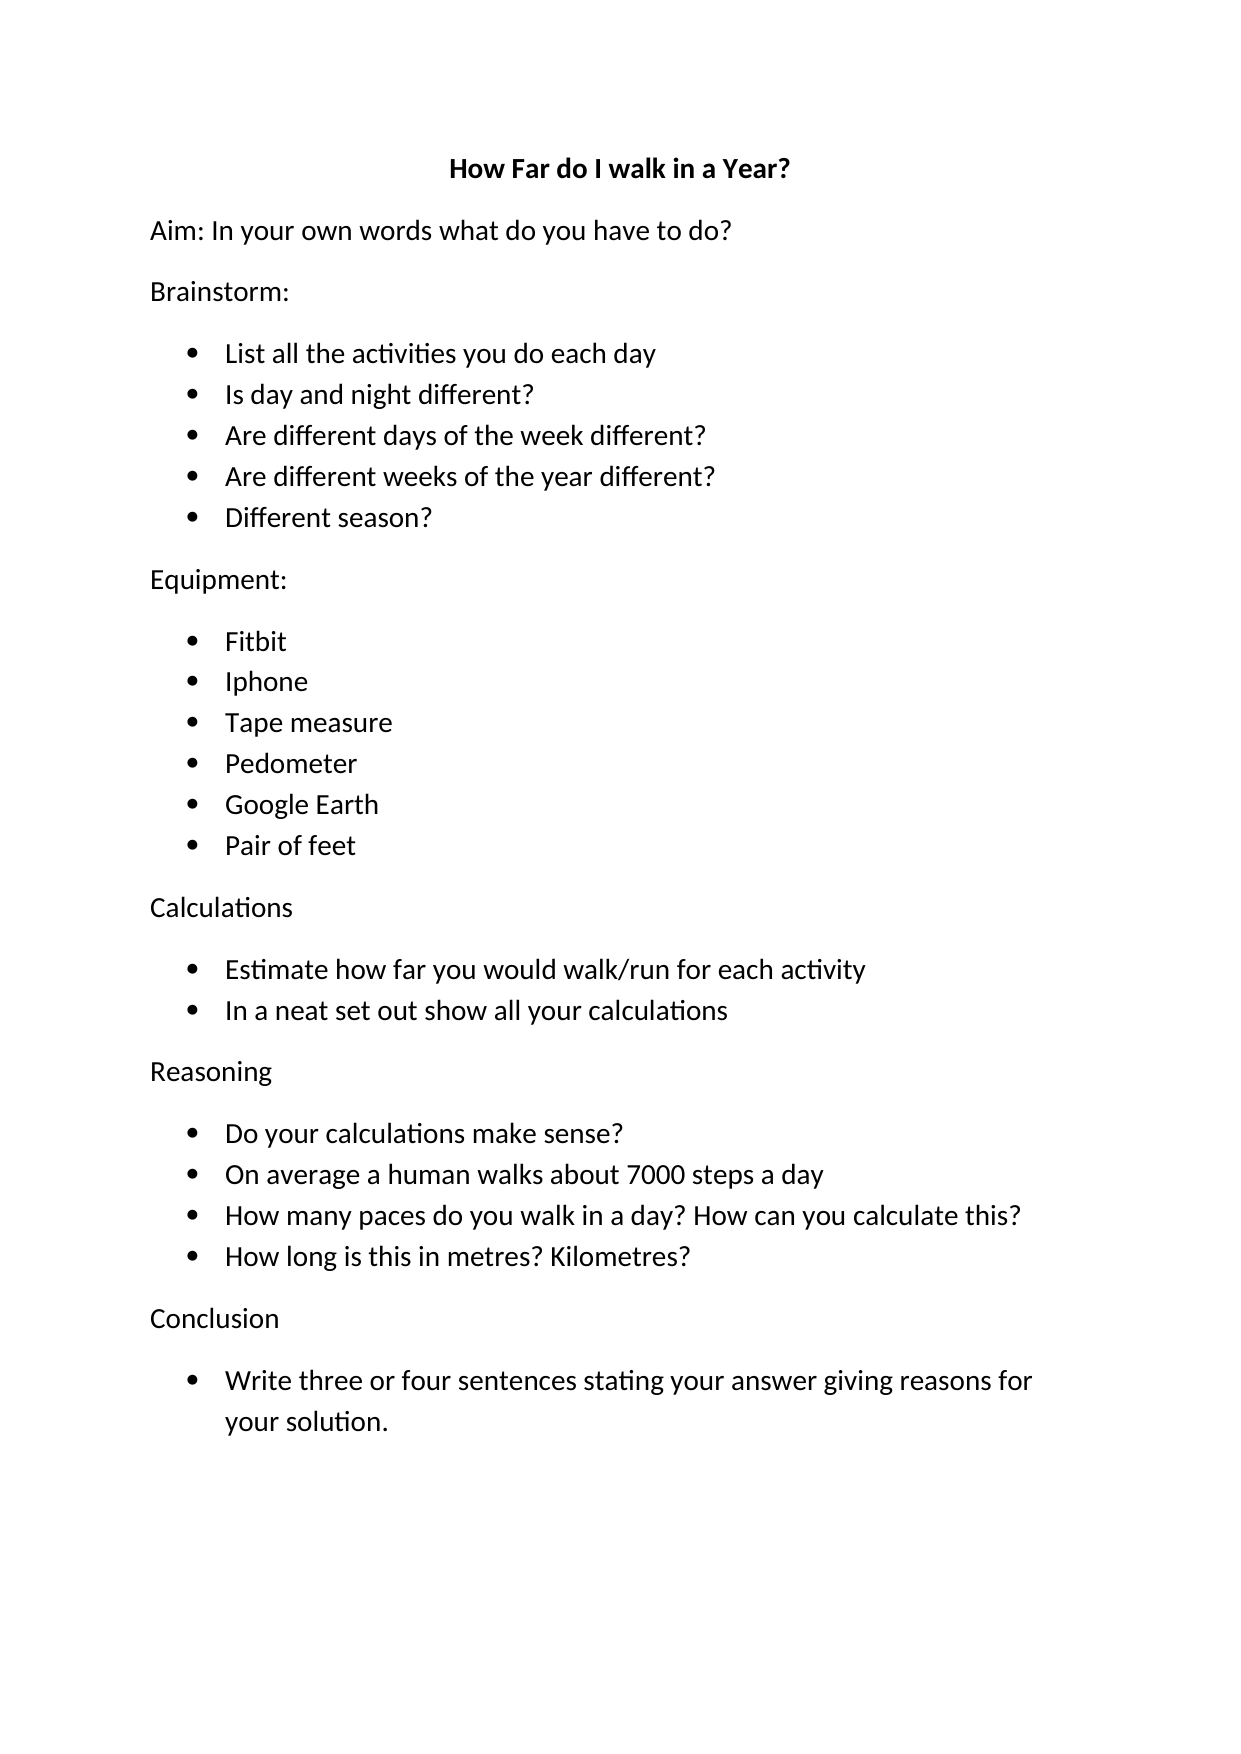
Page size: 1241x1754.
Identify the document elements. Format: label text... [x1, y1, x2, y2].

list Different season? [187, 499, 1090, 535]
text Calculations [150, 889, 1090, 925]
list In a neat set out show all your calculations [187, 992, 1090, 1027]
list Are different weeks of the year different? [187, 458, 1090, 494]
list How many paces do you walk in a day? How can you calculate this? [187, 1197, 1090, 1233]
text How Far do I walk in a Year? [150, 150, 1090, 186]
list Pedometer [187, 745, 1090, 781]
list Tape measure [187, 704, 1090, 740]
list Is day and night different? [187, 376, 1090, 412]
list How long is this in metres? Kilometres? [187, 1238, 1090, 1274]
list Write three or four sentences stating your answer giving reasons for your solution. [187, 1362, 1090, 1438]
text Brainstorm: [150, 273, 1090, 309]
list Are different days of the week different? [187, 417, 1090, 453]
list Estimate how far you would walk/run for each activity [187, 951, 1090, 986]
list Fitbit [187, 623, 1090, 658]
text Aim: In your own words what do you have to do? [150, 212, 1090, 247]
text Conclusion [150, 1300, 1090, 1336]
list Iphone [187, 663, 1090, 699]
text Reasoning [150, 1053, 1090, 1089]
list Pair of feet [187, 827, 1090, 863]
list Google Earth [187, 786, 1090, 822]
text Equipment: [150, 561, 1090, 596]
list On average a human walks about 7000 steps a day [187, 1156, 1090, 1192]
list Do your calculations make sense? [187, 1115, 1090, 1151]
list List all the activities you do each day [187, 335, 1090, 371]
